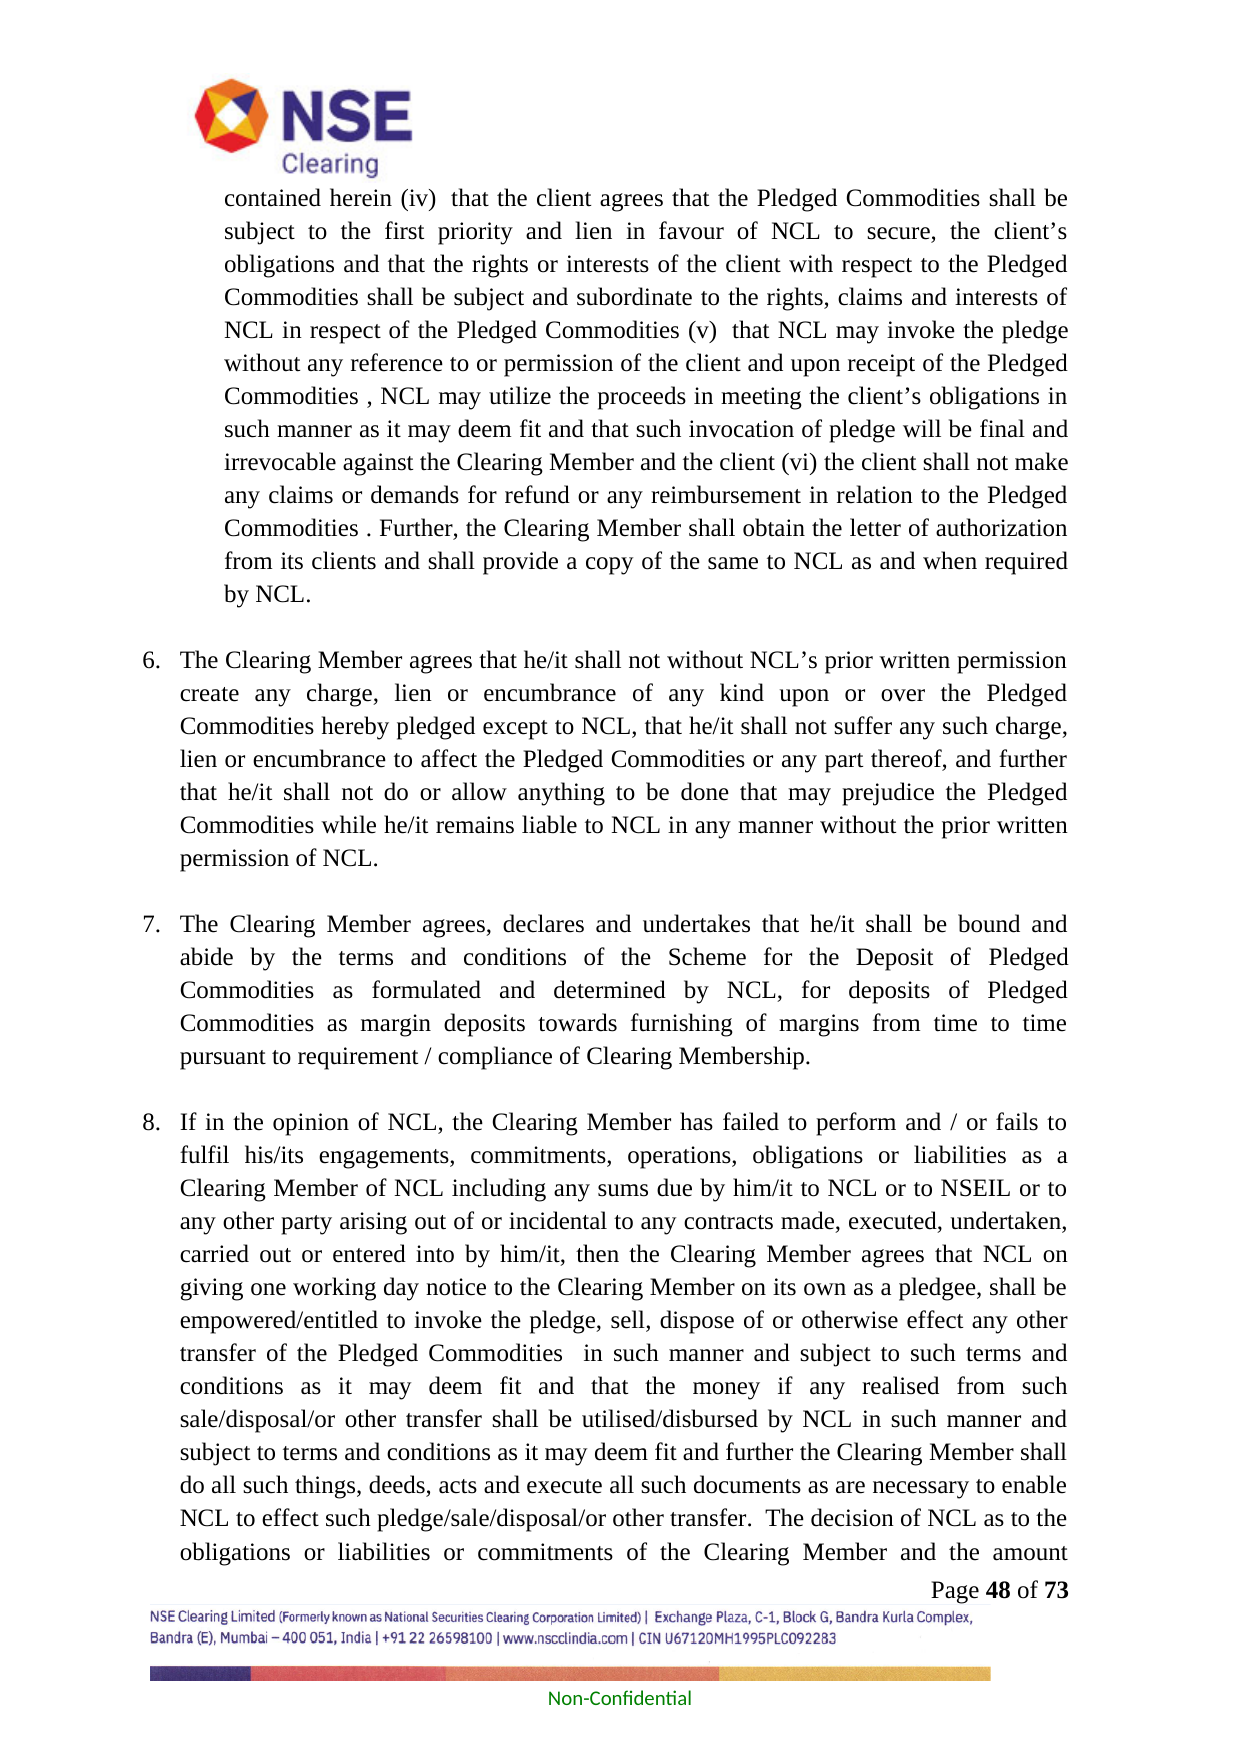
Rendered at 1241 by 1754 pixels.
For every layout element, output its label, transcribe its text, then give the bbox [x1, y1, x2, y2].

picture [150, 1604, 991, 1681]
picture [150, 73, 456, 183]
list The Clearing Member agrees that he/it shall not without NCL’s prior written permission create any charge, lien or encumbrance of any kind upon or over the Pledged Commodities hereby pledged except to NCL, that he/it shall not suffer any such charge, lien or encumbrance to affect the Pledged Commodities or any part thereof, and further that he/it shall not do or allow anything to be done that may prejudice the Pledged Commodities while he/it remains liable to NCL in any manner without the prior written permission of NCL. [142, 645, 1069, 872]
list The Clearing Member agrees, declares and undertakes that he/it shall be bound and abide by the terms and conditions of the Scheme for the Deposit of Pledged Commodities as formulated and determined by NCL, for deposits of Pledged Commodities as margin deposits towards furnishing of margins from time to time pursuant to requirement / compliance of Clearing Membership. [142, 909, 1069, 1070]
